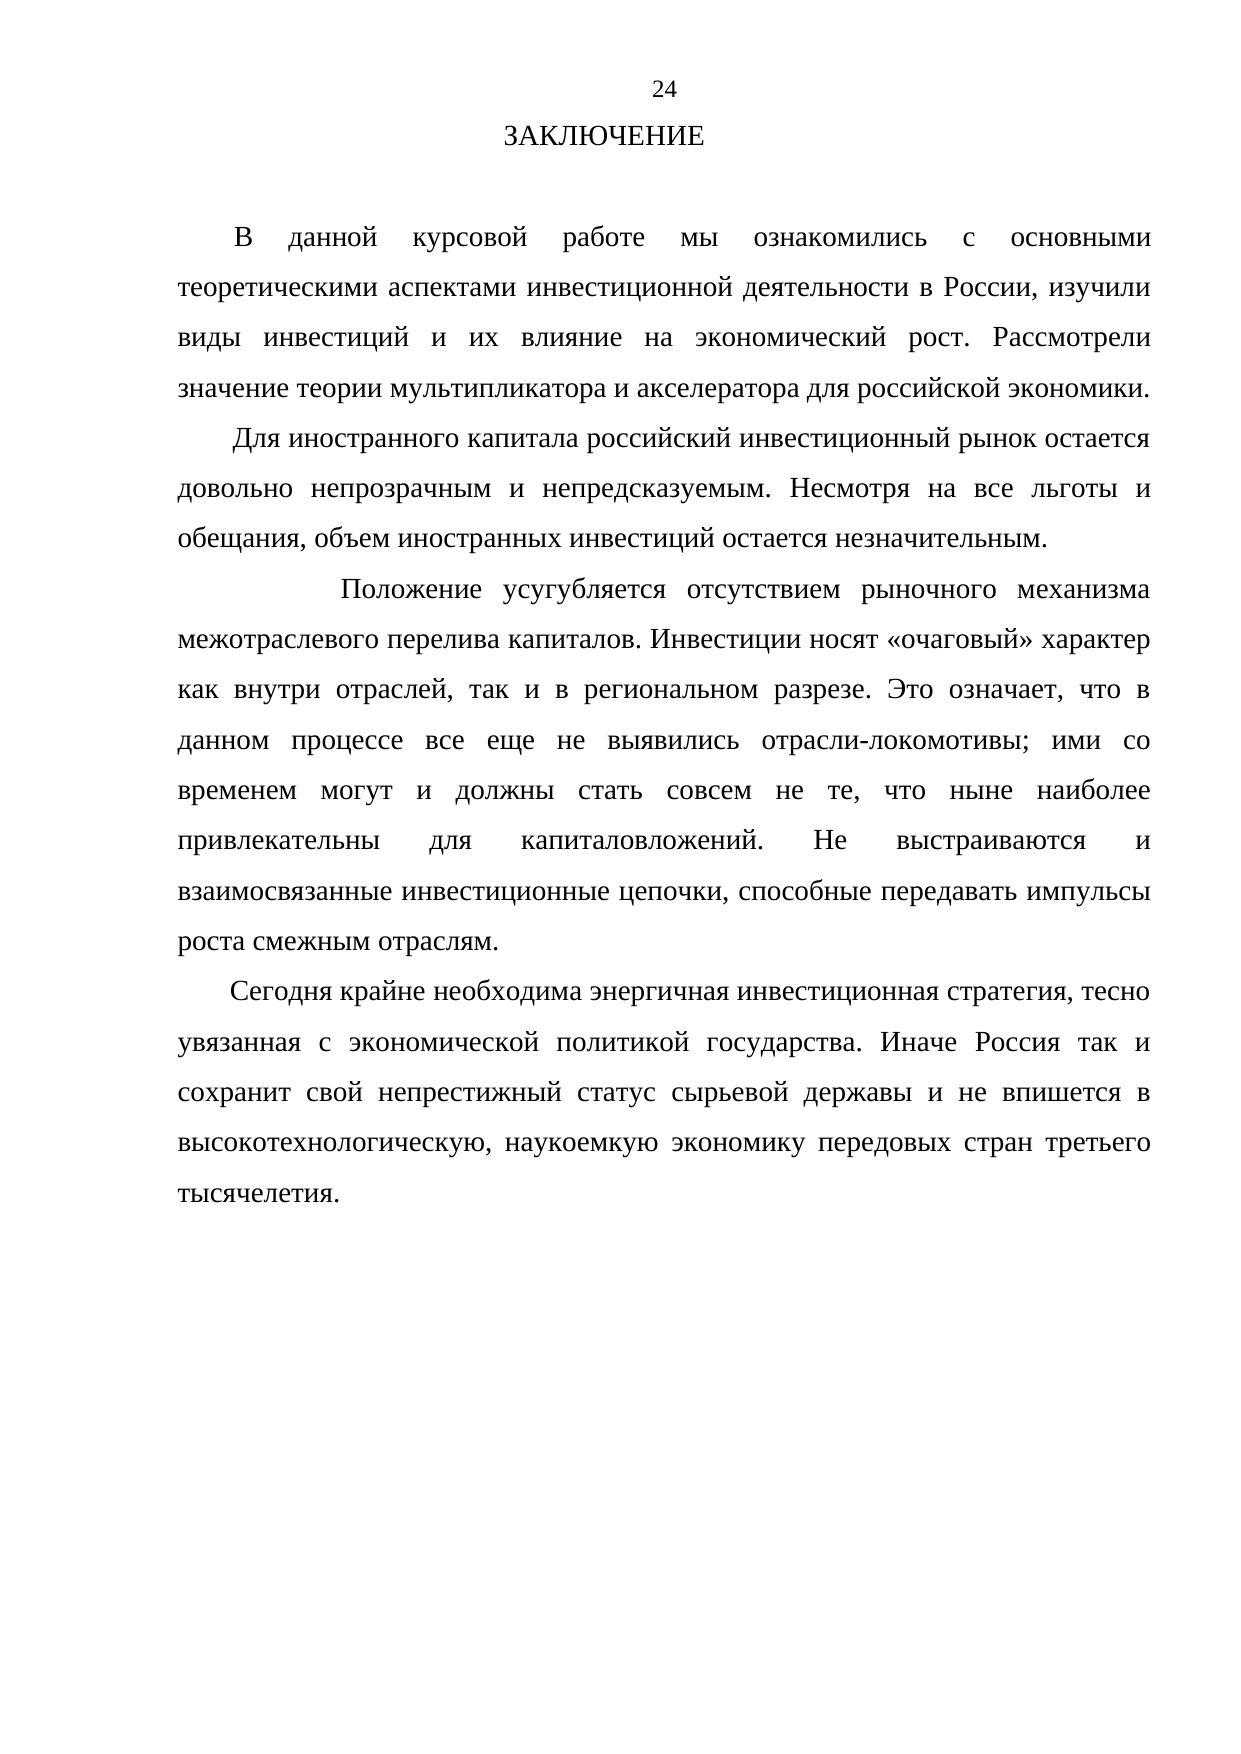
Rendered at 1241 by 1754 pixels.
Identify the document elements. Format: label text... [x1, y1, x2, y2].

text Сегодня крайне необходима энергичная инвестиционная стратегия, тесно увязанная с экономической политикой государства. Иначе Россия так и сохранит свой непрестижный статус сырьевой державы и не впишется в высокотехнологическую, наукоемкую экономику передовых стран третьего тысячелетия. [177, 973, 1152, 1208]
text Положение усугубляется отсутствием рыночного механизма межотраслевого перелива капиталов. Инвестиции носят «очаговый» характер как внутри отраслей, так и в региональном разрезе. Это означает, что в данном процессе все еще не выявились отрасли-локомотивы; ими со временем могут и должны стать совсем не те, что ныне наиболее привлекательны для капиталовложений. Не выстраиваются и взаимосвязанные инвестиционные цепочки, способные передавать импульсы роста смежным отраслям. [177, 571, 1152, 957]
subtitle ЗАКЛЮЧЕНИЕ [177, 118, 1152, 152]
text Для иностранного капитала российский инвестиционный рынок остается довольно непрозрачным и непредсказуемым. Несмотря на все льготы и обещания, объем иностранных инвестиций остается незначительным. [177, 420, 1152, 554]
text В данной курсовой работе мы ознакомились с основными теоретическими аспектами инвестиционной деятельности в России, изучили виды инвестиций и их влияние на экономический рост. Рассмотрели значение теории мультипликатора и акселератора для российской экономики. [177, 219, 1152, 403]
